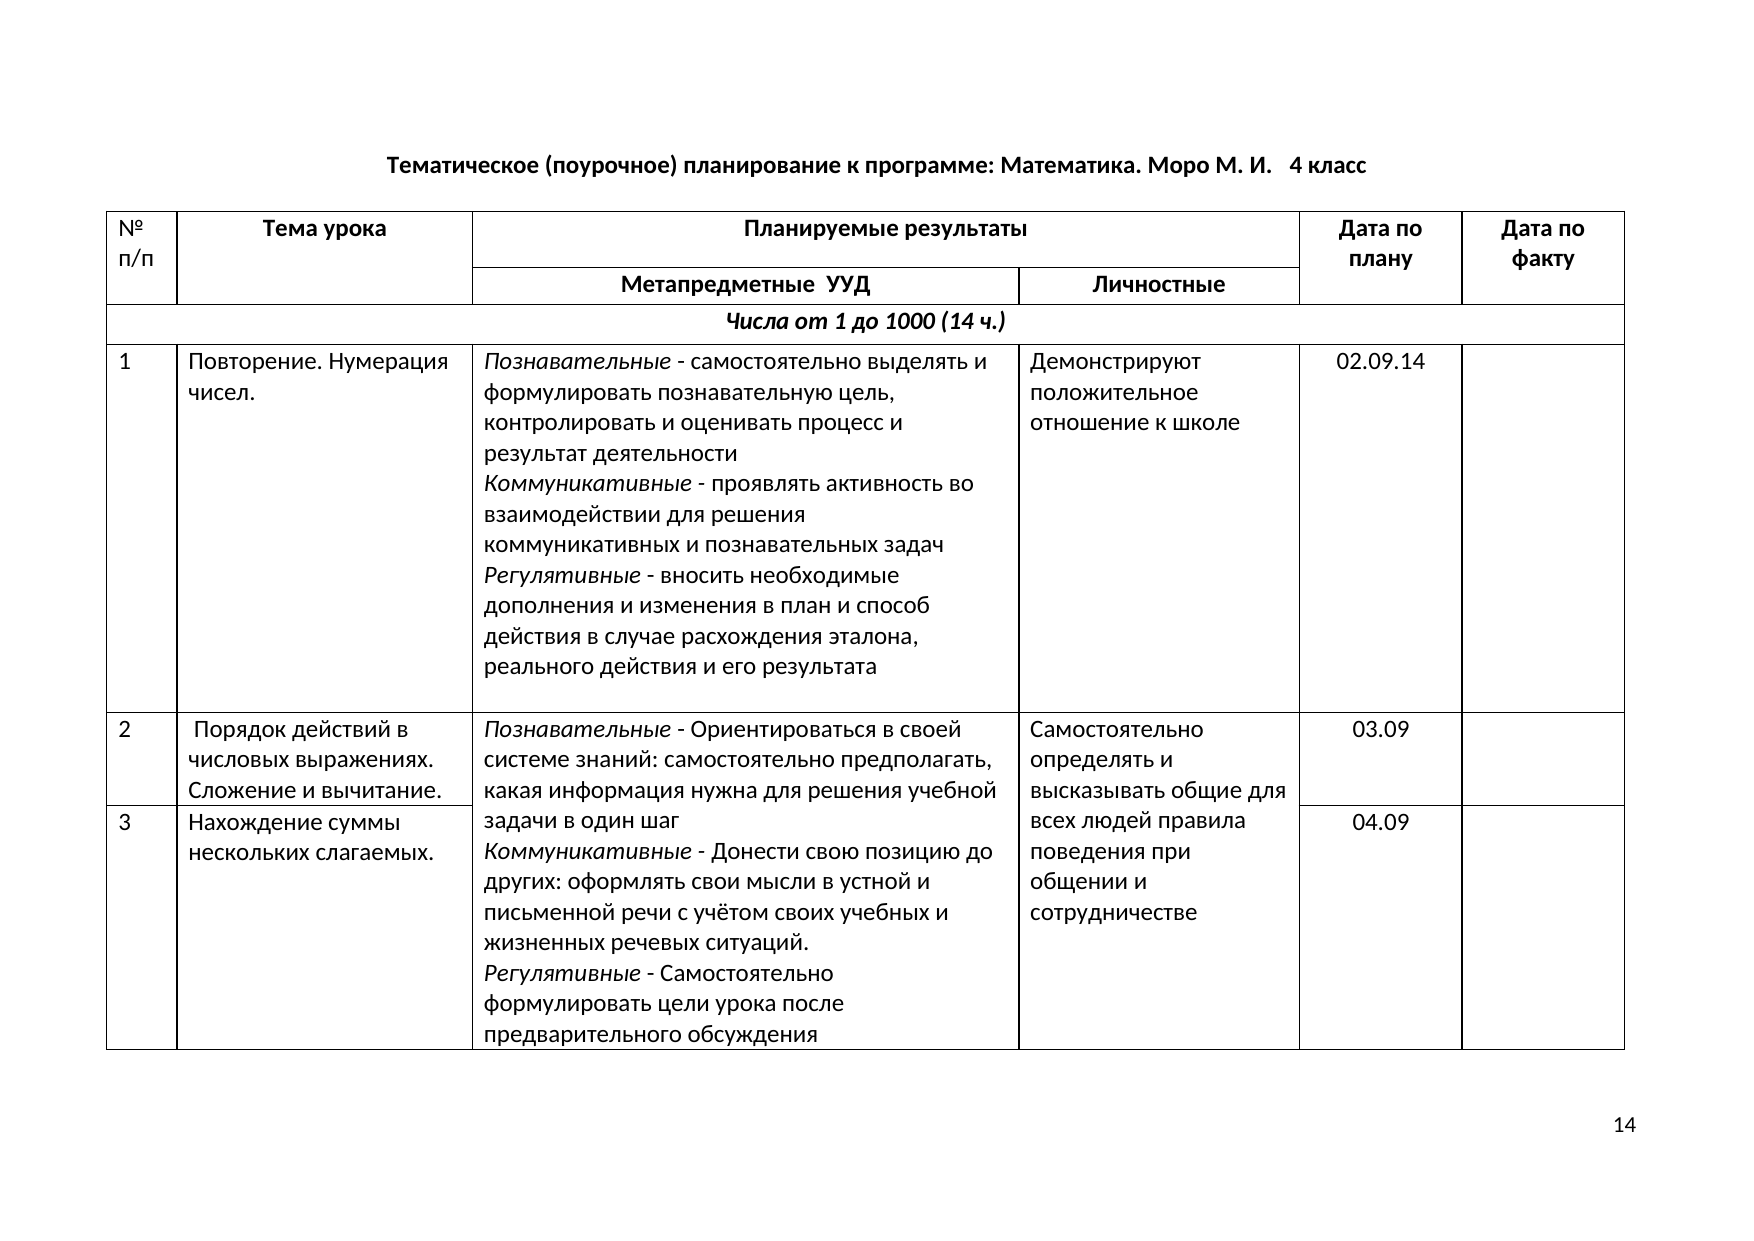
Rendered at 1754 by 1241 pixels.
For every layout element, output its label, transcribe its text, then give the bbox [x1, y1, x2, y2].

table_cell Порядок действий в числовых выражениях. Сложение и вычитание. [178, 713, 472, 804]
table_cell 03.09 [1300, 713, 1461, 804]
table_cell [178, 806, 472, 1049]
table_cell Числа от 1 до 1000 (14 ч.) [107, 305, 1624, 343]
table_cell Повторение. Нумерация чисел. [178, 345, 472, 711]
table_cell Метапредметные УУД [473, 268, 1018, 303]
table_cell 3 [107, 806, 176, 1049]
table_header Дата по факту [1463, 212, 1624, 303]
text Тематическое (поурочное) планирование к программе: Математика. Моро М. И. 4 класс [118, 149, 1636, 180]
table_cell 02.09.14 [1300, 345, 1461, 711]
table_cell 1 [107, 345, 176, 711]
table_cell Познавательные - самостоятельно выделять и формулировать познавательную цель, контролировать и оценивать процесс и результат деятельности Коммуникативные - проявлять активность во взаимодействии для решения коммуникативных и познавательных задач Регулятивные - вносить необходимые дополнения и изменения в план и способ действия в случае расхождения эталона, реального действия и его результата [473, 345, 1018, 711]
table_cell Познавательные - Ориентироваться в своей системе знаний: самостоятельно предполагать, какая информация нужна для решения учебной задачи в один шаг Коммуникативные - Донести свою позицию до других: оформлять свои мысли в устной и письменной речи с учётом своих учебных и жизненных речевых ситуаций. Регулятивные - Самостоятельно формулировать цели урока после предварительного обсуждения [473, 713, 1018, 1049]
table_header № п/п [107, 212, 176, 303]
table_header Планируемые результаты [473, 212, 1299, 267]
table_cell Самостоятельно определять и высказывать общие для всех людей правила поведения при общении и сотрудничестве [1020, 713, 1299, 1049]
table_header Дата по плану [1300, 212, 1461, 303]
table_cell [1463, 806, 1624, 1049]
table_cell [1463, 345, 1624, 711]
table_cell Демонстрируют положительное отношение к школе [1020, 345, 1299, 711]
table_cell 2 [107, 713, 176, 804]
table_cell [1463, 713, 1624, 804]
table_header Тема урока [178, 212, 472, 303]
table_cell Личностные [1020, 268, 1299, 303]
table_cell 04.09 [1300, 806, 1461, 1049]
